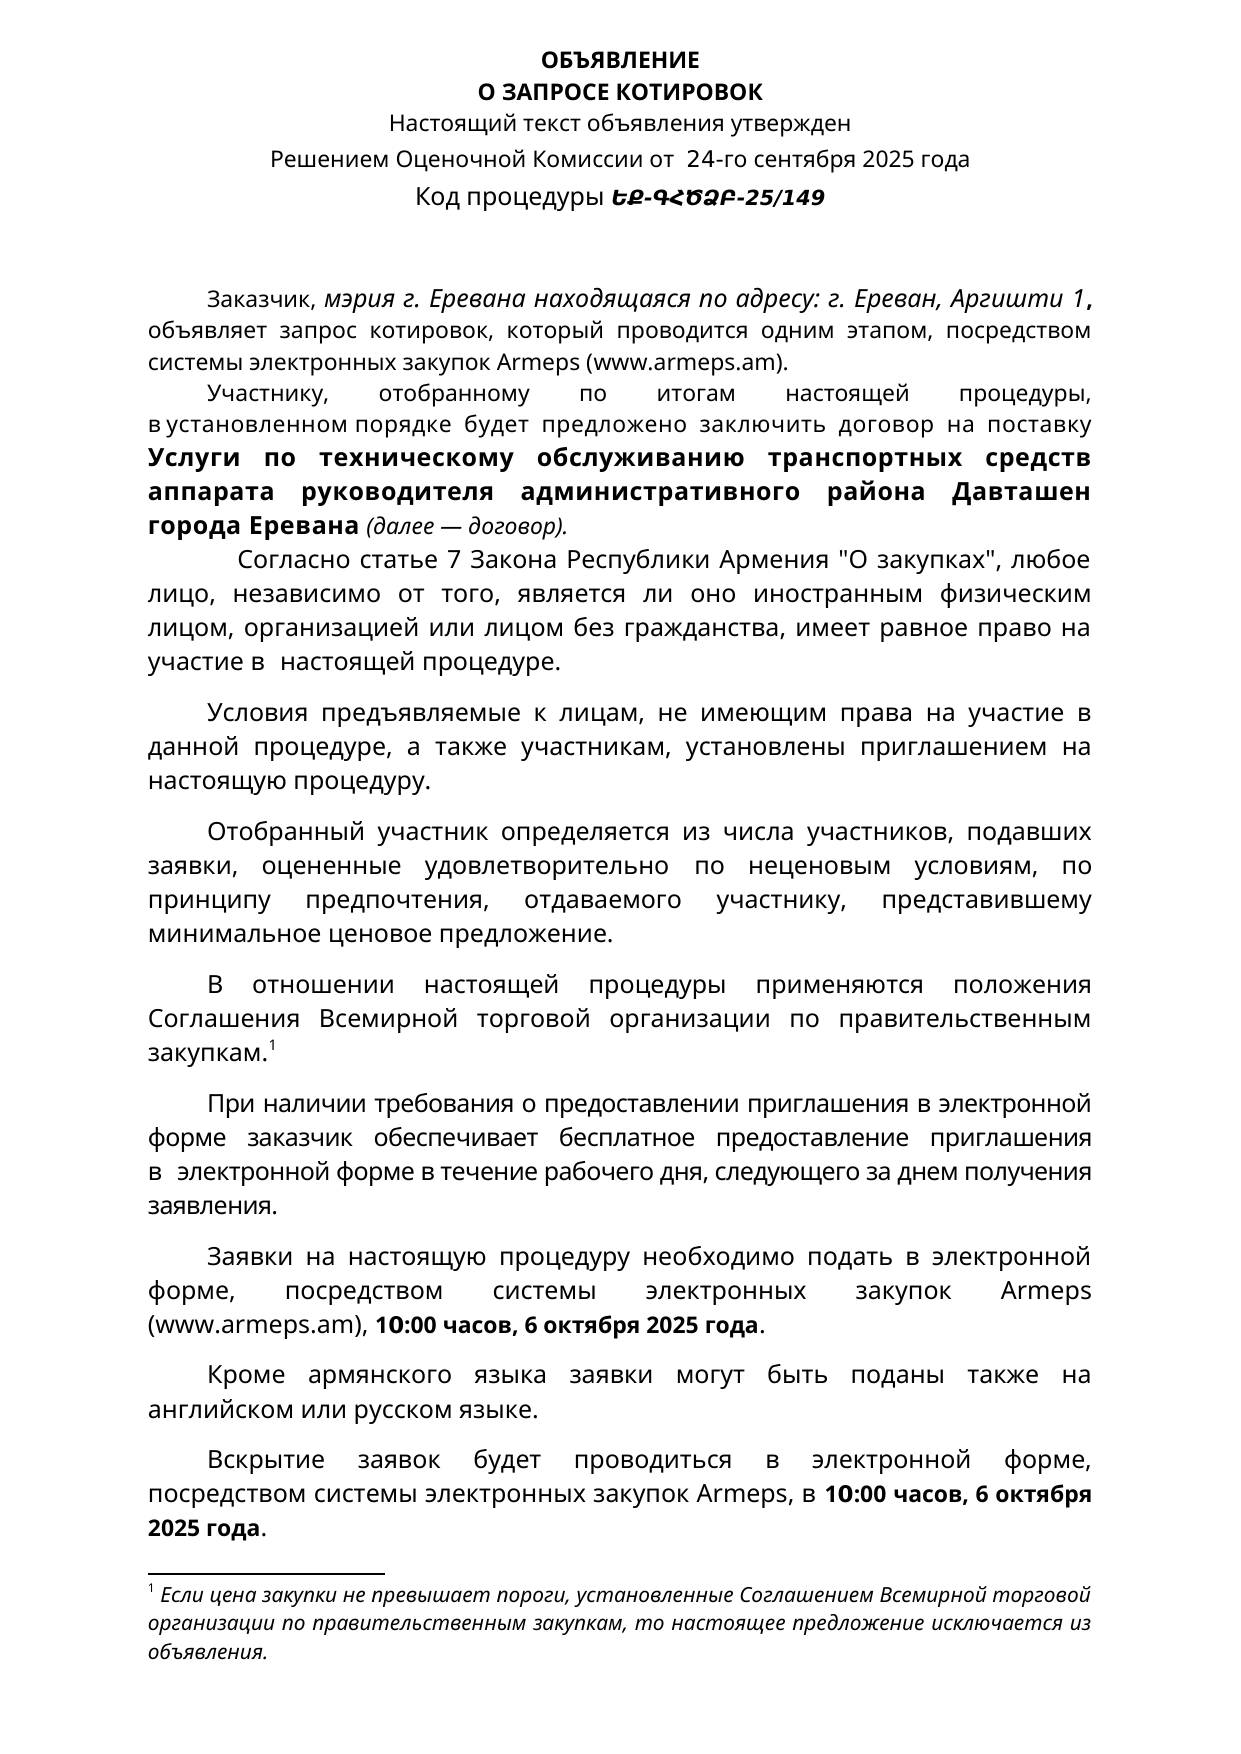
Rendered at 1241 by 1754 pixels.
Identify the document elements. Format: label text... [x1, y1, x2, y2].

text ОБЪЯВЛЕНИЕ [148, 44, 1092, 76]
text Настоящий текст объявления утвержден [148, 107, 1092, 138]
text Кроме армянского языка заявки могут быть поданы также на английском или русском языке. [148, 1357, 1092, 1425]
text Заявки на настоящую процедуру необходимо подать в электронной форме, посредством системы электронных закупок Armeps (www.armeps.am), 10:00 часов, 6 октября 2025 года. [148, 1238, 1092, 1341]
text Согласно статье 7 Закона Республики Армения "О закупках", любое лицо, независимо от того, является ли оно иностранным физическим лицом, организацией или лицом без гражданства, имеет равное право на участие в настоящей процедуре. [148, 541, 1092, 678]
text Условия предъявляемые к лицам, не имеющим права на участие в данной процедуре, а также участникам, установлены приглашением на настоящую процедуру. [148, 694, 1092, 797]
text Участнику, отобранному по итогам настоящей процедуры, в установленном порядке будет предложено заключить договор на поставку Услуги по техническому обслуживанию транспортных средств аппарата руководителя административного района Давташен города Еревана (далее — договор). [148, 377, 1092, 541]
text Заказчик, мэрия г. Еревана находящаяся по адресу: г. Ереван, Аргишти 1, объявляет запрос котировок, который проводится одним этапом, посредством системы электронных закупок Armeps (www.armeps.am). [148, 280, 1092, 377]
text Вскрытие заявок будет проводиться в электронной форме, посредством системы электронных закупок Armeps, в 10:00 часов, 6 октября 2025 года. [148, 1442, 1092, 1544]
text Отобранный участник определяется из числа участников, подавших заявки, оцененные удовлетворительно по неценовым условиям, по принципу предпочтения, отдаваемого участнику, представившему минимальное ценовое предложение. [148, 813, 1092, 950]
text При наличии требования о предоставлении приглашения в электронной форме заказчик обеспечивает бесплатное предоставление приглашения в электронной форме в течение рабочего дня, следующего за днем получения заявления. [148, 1085, 1092, 1222]
text В отношении настоящей процедуры применяются положения Соглашения Всемирной торговой организации по правительственным закупкам. [148, 966, 1092, 1068]
text О ЗАПРОСЕ КОТИРОВОК [148, 76, 1092, 107]
text Решением Оценочной Комиссии от 24-го сентября 2025 года [148, 143, 1092, 174]
text Код процедуры ԵՔ-ԳՀԾՁԲ-25/149 [148, 179, 1092, 213]
